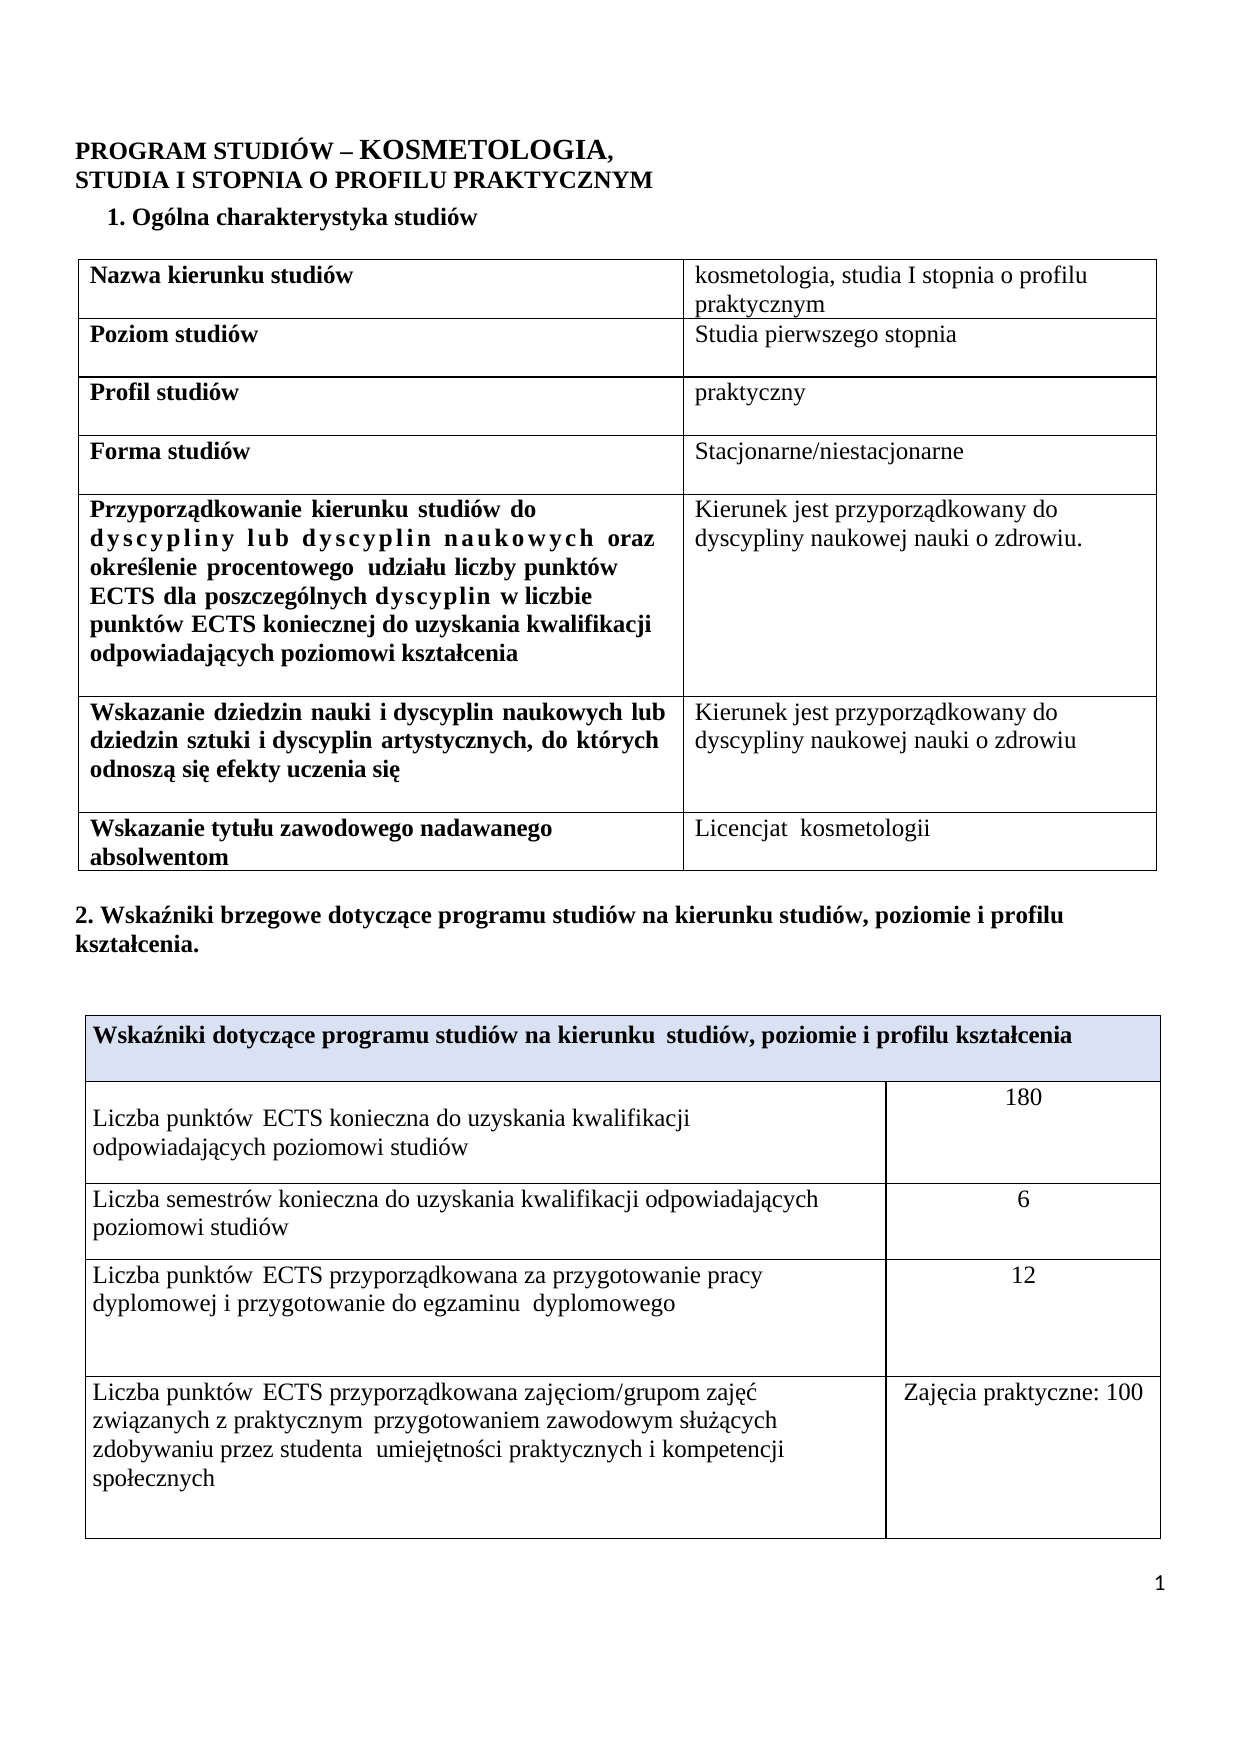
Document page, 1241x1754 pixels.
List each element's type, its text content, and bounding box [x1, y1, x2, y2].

table_cell Profil studiów [79, 378, 683, 435]
table_cell praktyczny [684, 378, 1156, 435]
table_header Nazwa kierunku studiów [79, 260, 683, 318]
table_cell Wskazanie dziedzin nauki i dyscyplin naukowych lub dziedzin sztuki i dyscyplin artystycznych, do których odnoszą się efekty uczenia się [79, 697, 683, 812]
table_cell 6 [887, 1184, 1160, 1259]
table_cell Liczba punktów ECTS przyporządkowana zajęciom/grupom zajęć związanych z praktycznym przygotowaniem zawodowym służących zdobywaniu przez studenta umiejętności praktycznych i kompetencji społecznych [86, 1377, 885, 1538]
table_cell Wskazanie tytułu zawodowego nadawanego absolwentom [79, 813, 683, 870]
table_cell Stacjonarne/niestacjonarne [684, 436, 1156, 493]
table_cell Licencjat kosmetologii [684, 813, 1156, 870]
text PROGRAM STUDIÓW – KOSMETOLOGIA, [75, 132, 1165, 165]
table_header kosmetologia, studia I stopnia o profilu praktycznym [684, 260, 1156, 318]
table_cell Forma studiów [79, 436, 683, 493]
table_cell Liczba semestrów konieczna do uzyskania kwalifikacji odpowiadających poziomowi studiów [86, 1184, 885, 1259]
table_cell Przyporządkowanie kierunku studiów do dyscypliny lub dyscyplin naukowych oraz określenie procentowego udziału liczby punktów ECTS dla poszczególnych dyscyplin w liczbie punktów ECTS koniecznej do uzyskania kwalifikacji odpowiadających poziomowi kształcenia [79, 495, 683, 696]
table_cell Zajęcia praktyczne: 100 [887, 1377, 1160, 1538]
table_cell Studia pierwszego stopnia [684, 319, 1156, 376]
text STUDIA I STOPNIA O PROFILU PRAKTYCZNYM [75, 165, 1165, 194]
table_cell Kierunek jest przyporządkowany do dyscypliny naukowej nauki o zdrowiu. [684, 495, 1156, 696]
table_header Wskaźniki dotyczące programu studiów na kierunku studiów, poziomie i profilu kształcenia [86, 1016, 1160, 1081]
table_cell Kierunek jest przyporządkowany do dyscypliny naukowej nauki o zdrowiu [684, 697, 1156, 812]
table_cell 180 [887, 1082, 1160, 1183]
text 2. Wskaźniki brzegowe dotyczące programu studiów na kierunku studiów, poziomie i profilu kształcenia. [75, 900, 1165, 958]
table_cell Liczba punktów ECTS konieczna do uzyskania kwalifikacji odpowiadających poziomowi studiów [86, 1082, 885, 1183]
subtitle 1. Ogólna charakterystyka studiów [107, 202, 1165, 231]
table_cell 12 [887, 1260, 1160, 1376]
table_cell Poziom studiów [79, 319, 683, 376]
table_cell Liczba punktów ECTS przyporządkowana za przygotowanie pracy dyplomowej i przygotowanie do egzaminu dyplomowego [86, 1260, 885, 1376]
